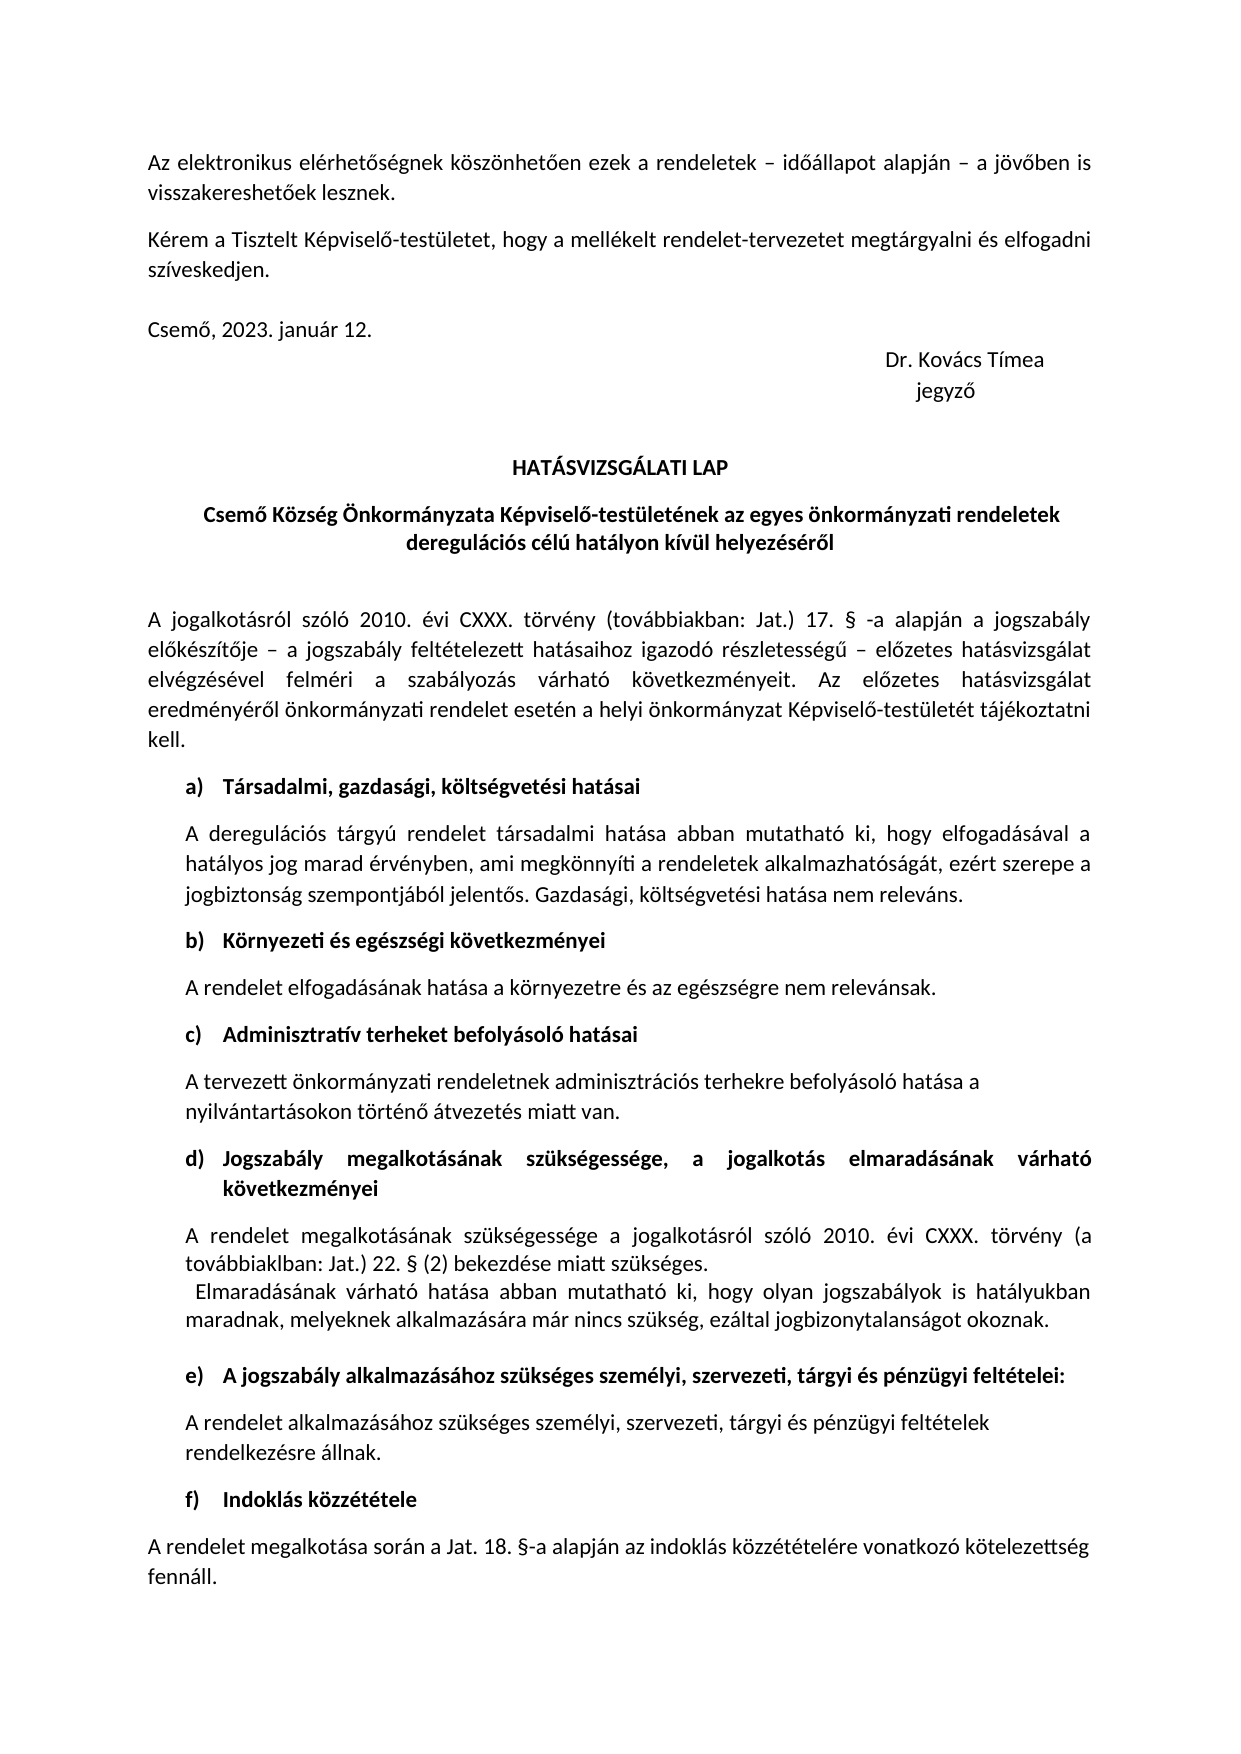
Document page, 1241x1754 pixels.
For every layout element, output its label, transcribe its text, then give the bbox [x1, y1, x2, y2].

list Adminisztratív terheket befolyásoló hatásai [185, 1020, 1093, 1048]
list Indoklás közzététele [185, 1485, 1093, 1513]
text jegyző [148, 376, 1093, 404]
text Elmaradásának várható hatása abban mutatható ki, hogy olyan jogszabályok is hatályukban maradnak, melyeknek alkalmazására már nincs szükség, ezáltal jogbizonytalanságot okoznak. [185, 1277, 1093, 1333]
text A rendelet megalkotásának szükségessége a jogalkotásról szóló 2010. évi CXXX. törvény (a továbbiaklban: Jat.) 22. § (2) bekezdése miatt szükséges. [185, 1221, 1093, 1277]
text A rendelet elfogadásának hatása a környezetre és az egészségre nem relevánsak. [185, 973, 1093, 1001]
text Csemő, 2023. január 12. [148, 315, 1093, 343]
text A deregulációs tárgyú rendelet társadalmi hatása abban mutatható ki, hogy elfogadásával a hatályos jog marad érvényben, ami megkönnyíti a rendeletek alkalmazhatóságát, ezért szerepe a jogbiztonság szempontjából jelentős. Gazdasági, költségvetési hatása nem releváns. [185, 819, 1093, 908]
list Környezeti és egészségi következményei [185, 927, 1093, 954]
text Kérem a Tisztelt Képviselő-testületet, hogy a mellékelt rendelet-tervezetet megtárgyalni és elfogadni szíveskedjen. [148, 225, 1093, 283]
text A rendelet megalkotása során a Jat. 18. §-a alapján az indoklás közzétételére vonatkozó kötelezettség fennáll. [148, 1532, 1093, 1591]
text A rendelet alkalmazásához szükséges személyi, szervezeti, tárgyi és pénzügyi feltételek rendelkezésre állnak. [185, 1408, 1093, 1467]
list Jogszabály megalkotásának szükségessége, a jogalkotás elmaradásának várható következményei [185, 1144, 1093, 1202]
text Dr. Kovács Tímea [148, 346, 1093, 373]
list A jogszabály alkalmazásához szükséges személyi, szervezeti, tárgyi és pénzügyi feltételei: [185, 1361, 1093, 1389]
list Társadalmi, gazdasági, költségvetési hatásai [185, 772, 1093, 800]
text HATÁSVIZSGÁLATI LAP [148, 453, 1093, 481]
text Az elektronikus elérhetőségnek köszönhetően ezek a rendeletek – időállapot alapján – a jövőben is visszakereshetőek lesznek. [148, 148, 1093, 206]
text A jogalkotásról szóló 2010. évi CXXX. törvény (továbbiakban: Jat.) 17. § -a alapján a jogszabály előkészítője – a jogszabály feltételezett hatásaihoz igazodó részletességű – előzetes hatásvizsgálat elvégzésével felméri a szabályozás várható következményeit. Az előzetes hatásvizsgálat eredményéről önkormányzati rendelet esetén a helyi önkormányzat Képviselő-testületét tájékoztatni kell. [148, 605, 1093, 753]
text A tervezett önkormányzati rendeletnek adminisztrációs terhekre befolyásoló hatása a nyilvántartásokon történő átvezetés miatt van. [185, 1067, 1093, 1125]
text Csemő Község Önkormányzata Képviselő-testületének az egyes önkormányzati rendeletek deregulációs célú hatályon kívül helyezéséről [148, 500, 1093, 556]
